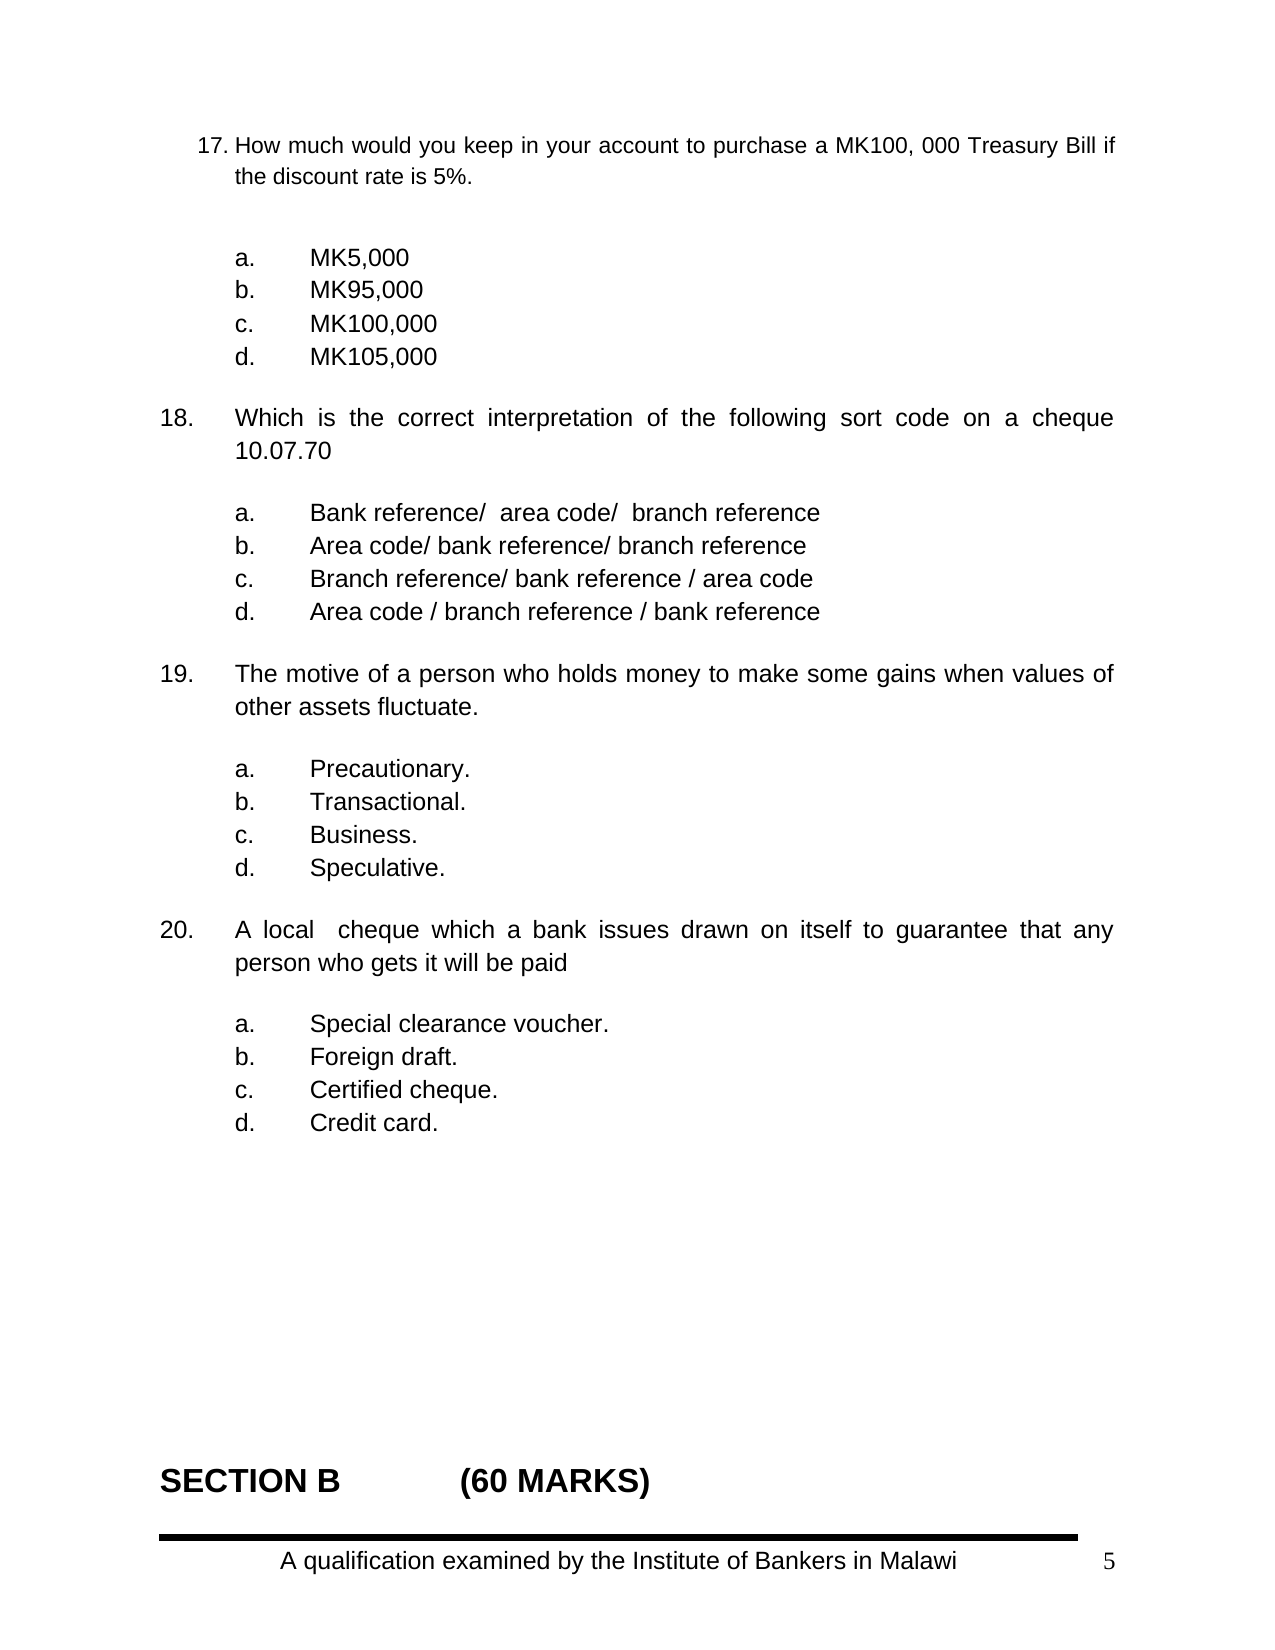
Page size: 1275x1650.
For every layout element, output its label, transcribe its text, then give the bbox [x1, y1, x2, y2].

list How much would you keep in your account to purchase a MK100, 000 Treasury Bill if the discount rate is 5%. [197, 132, 1116, 189]
list Certified cheque. [234, 1075, 1116, 1104]
list MK5,000 [234, 242, 1116, 271]
list Bank reference/ area code/ branch reference [234, 498, 1116, 527]
list MK105,000 [234, 342, 1116, 370]
text SECTION B (60 MARKS) [159, 1461, 1116, 1499]
list Foreign draft. [234, 1042, 1116, 1071]
list Area code/ bank reference/ branch reference [234, 531, 1116, 560]
list Precautionary. [234, 754, 1116, 782]
list A local cheque which a bank issues drawn on itself to guarantee that any person who gets it will be paid [159, 914, 1116, 976]
list MK100,000 [234, 308, 1116, 337]
list Transactional. [234, 787, 1116, 816]
list Branch reference/ bank reference / area code [234, 564, 1116, 593]
list MK95,000 [234, 276, 1116, 304]
list The motive of a person who holds money to make some gains when values of other assets fluctuate. [159, 659, 1116, 721]
list Speculative. [234, 853, 1116, 882]
list Which is the correct interpretation of the following sort code on a cheque 10.07.70 [159, 403, 1116, 465]
list Special clearance voucher. [234, 1009, 1116, 1038]
list Credit card. [234, 1108, 1116, 1137]
list Area code / branch reference / bank reference [234, 597, 1116, 626]
list Business. [234, 820, 1116, 848]
